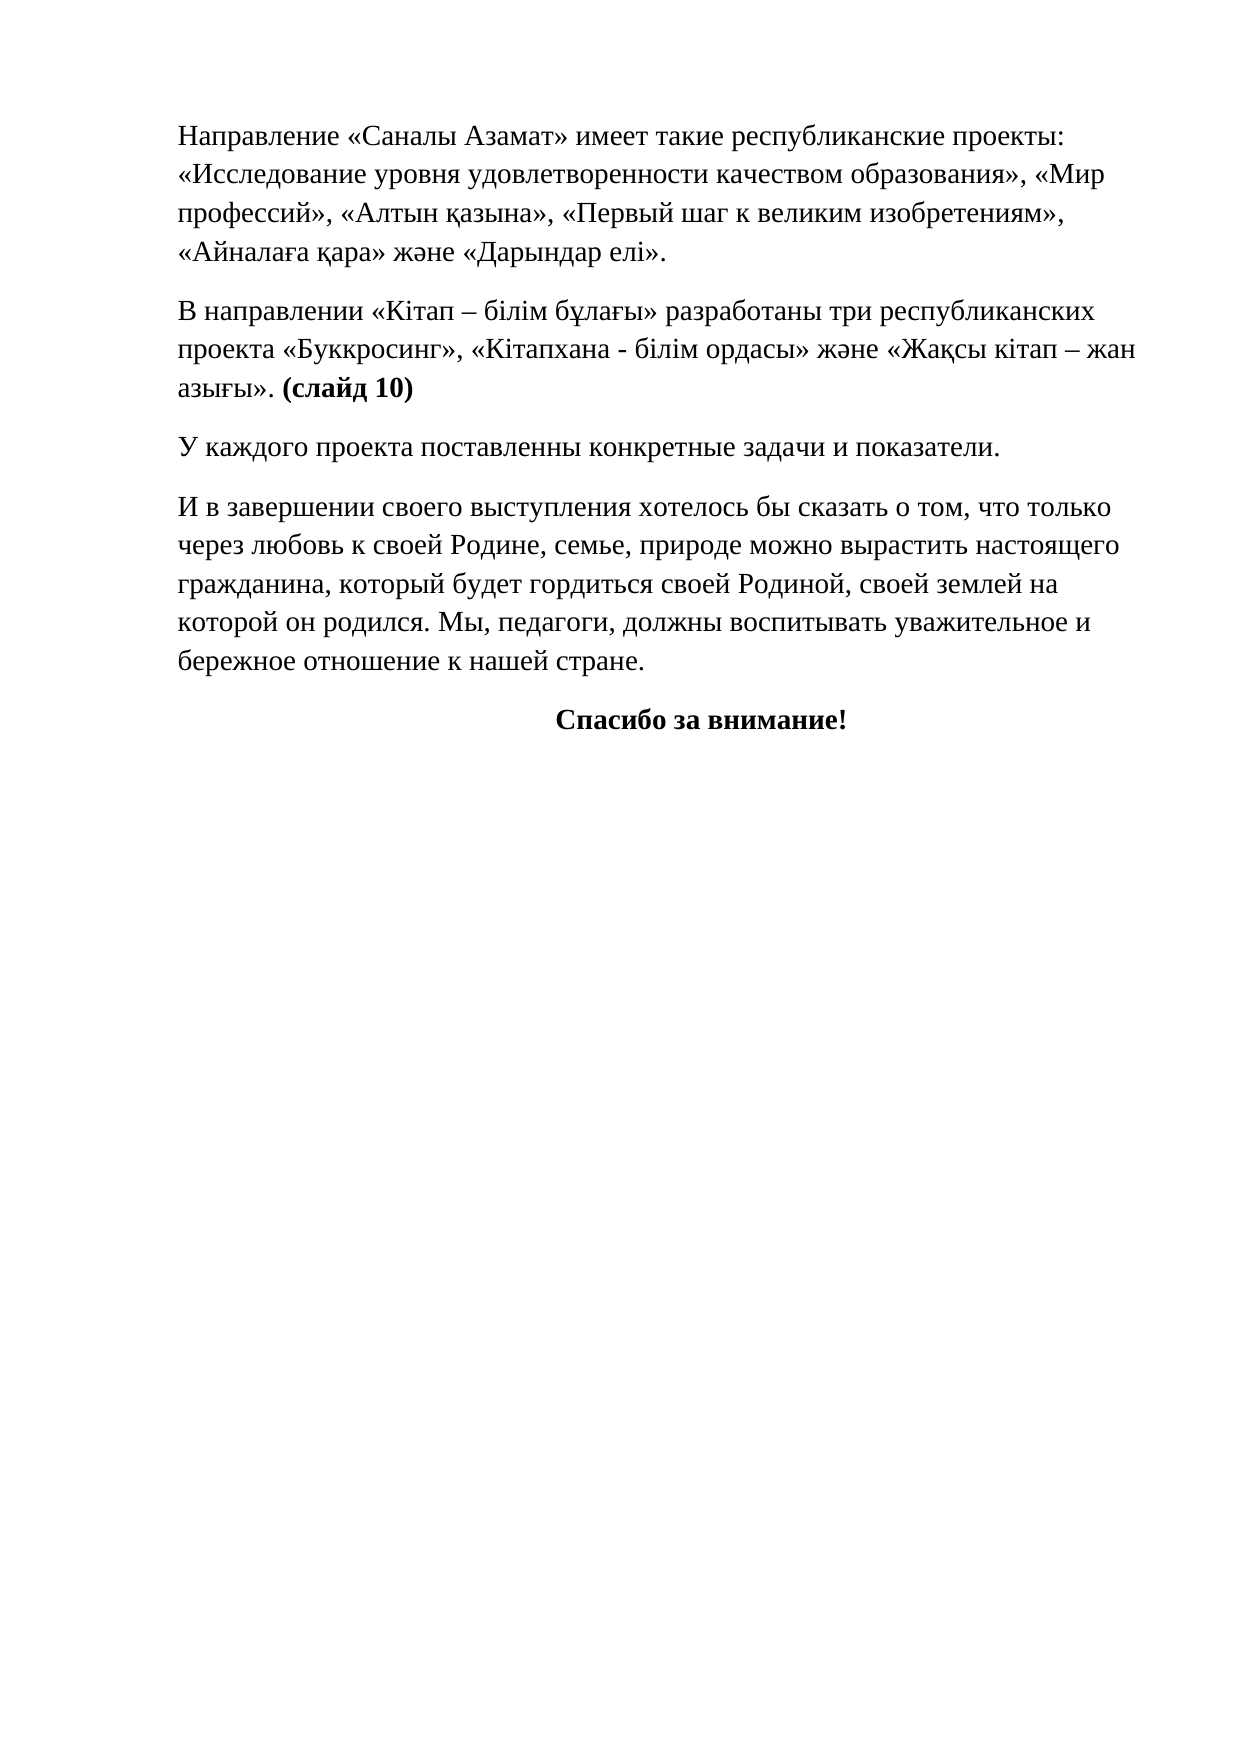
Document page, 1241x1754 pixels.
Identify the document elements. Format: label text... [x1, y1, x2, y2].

text И в завершении своего выступления хотелось бы сказать о том, что только через любовь к своей Родине, семье, природе можно вырастить настоящего гражданина, который будет гордиться своей Родиной, своей землей на которой он родился. Мы, педагоги, должны воспитывать уважительное и бережное отношение к нашей стране. [177, 489, 1152, 677]
text У каждого проекта поставленны конкретные задачи и показатели. [177, 429, 1152, 463]
text Направление «Саналы Азамат» имеет такие республиканские проекты: «Исследование уровня удовлетворенности качеством образования», «Мир профессий», «Алтын қазына», «Первый шаг к великим изобретениям», «Айналаға қара» және «Дарындар елі». [177, 118, 1152, 267]
text Спасибо за внимание! [177, 702, 1152, 736]
text В направлении «Кітап – білім бұлағы» разработаны три республиканских проекта «Буккросинг», «Кітапхана - білім ордасы» және «Жақсы кітап – жан азығы». (слайд 10) [177, 293, 1152, 404]
